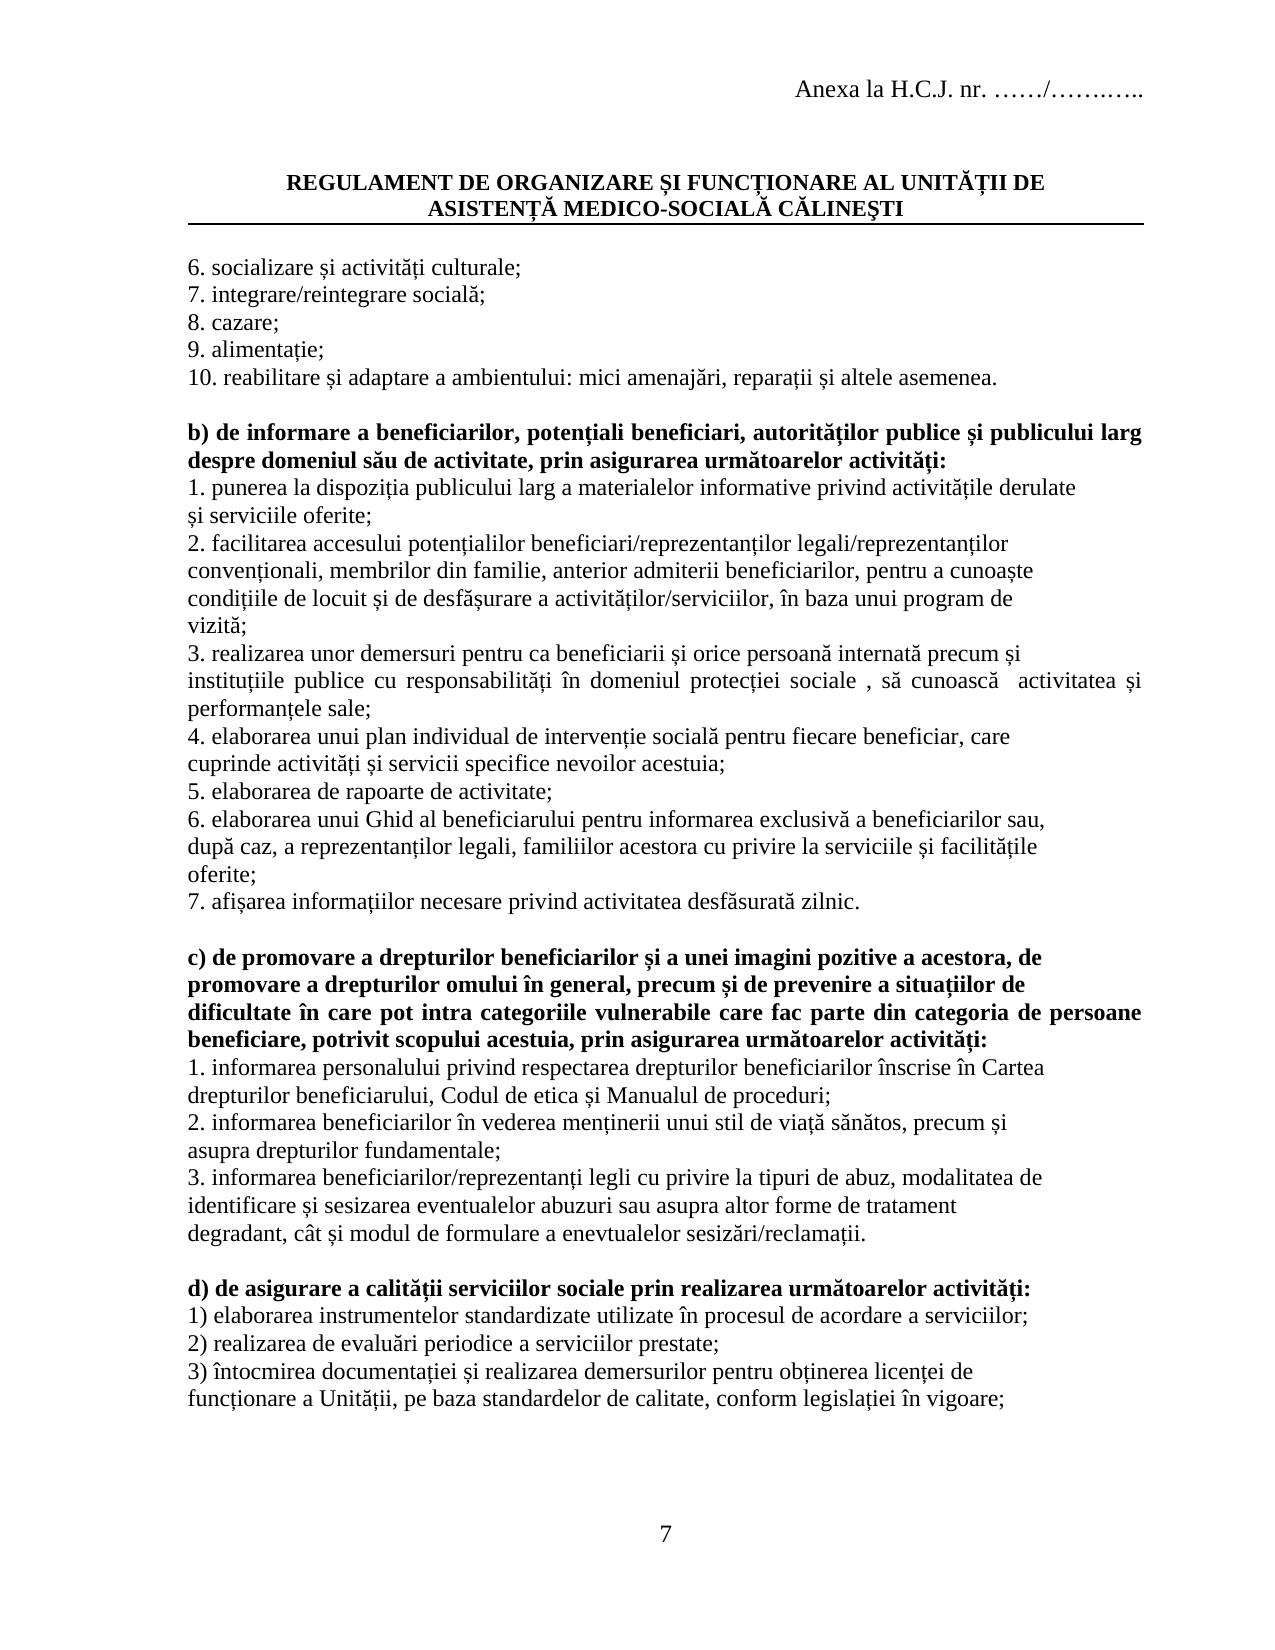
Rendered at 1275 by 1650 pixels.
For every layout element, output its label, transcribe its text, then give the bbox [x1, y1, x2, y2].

text instituțiile publice cu responsabilități în domeniul protecției sociale , să cunoască activitatea și performanțele sale; [187, 667, 1144, 722]
text c) de promovare a drepturilor beneficiarilor și a unei imagini pozitive a acestora, de [187, 943, 1144, 970]
text 3) întocmirea documentației și realizarea demersurilor pentru obținerea licenței de [187, 1357, 1144, 1384]
text vizită; [187, 611, 1144, 639]
text dificultate în care pot intra categoriile vulnerabile care fac parte din categoria de persoane beneficiare, potrivit scopului acestuia, prin asigurarea următoarelor activități: [187, 998, 1144, 1053]
text 2) realizarea de evaluări periodice a serviciilor prestate; [187, 1329, 1144, 1357]
text degradant, cât și modul de formulare a enevtualelor sesizări/reclamații. [187, 1219, 1144, 1246]
text 3. informarea beneficiarilor/reprezentanți legli cu privire la tipuri de abuz, modalitatea de [187, 1163, 1144, 1191]
text 7. integrare/reintegrare socială; [187, 280, 1144, 308]
text asupra drepturilor fundamentale; [187, 1136, 1144, 1163]
text convenționali, membrilor din familie, anterior admiterii beneficiarilor, pentru a cunoaște [187, 556, 1144, 584]
text 6. elaborarea unui Ghid al beneficiarului pentru informarea exclusivă a beneficiarilor sau, [187, 804, 1144, 832]
text promovare a drepturilor omului în general, precum și de prevenire a situațiilor de [187, 970, 1144, 998]
text 9. alimentație; [187, 335, 1144, 363]
text 4. elaborarea unui plan individual de intervenție socială pentru fiecare beneficiar, care [187, 722, 1144, 749]
text b) de informare a beneficiarilor, potențiali beneficiari, autorităților publice și publicului larg despre domeniul său de activitate, prin asigurarea următoarelor activități: [187, 418, 1144, 473]
text identificare și sesizarea eventualelor abuzuri sau asupra altor forme de tratament [187, 1191, 1144, 1219]
text oferite; [187, 860, 1144, 887]
text REGULAMENT DE ORGANIZARE ȘI FUNCȚIONARE AL UNITĂȚII DE [187, 168, 1144, 195]
text 8. cazare; [187, 308, 1144, 335]
text funcționare a Unității, pe baza standardelor de calitate, conform legislației în vigoare; [187, 1384, 1144, 1412]
text ASISTENȚĂ MEDICO-SOCIALĂ CĂLINEŞTI [187, 195, 1144, 225]
text 3. realizarea unor demersuri pentru ca beneficiarii și orice persoană internată precum și [187, 639, 1144, 667]
text 2. facilitarea accesului potențialilor beneficiari/reprezentanților legali/reprezentanților [187, 528, 1144, 556]
text 1) elaborarea instrumentelor standardizate utilizate în procesul de acordare a serviciilor; [187, 1301, 1144, 1329]
text d) de asigurare a calității serviciilor sociale prin realizarea următoarelor activități: [187, 1274, 1144, 1301]
text după caz, a reprezentanților legali, familiilor acestora cu privire la serviciile și facilitățile [187, 832, 1144, 860]
text condițiile de locuit și de desfășurare a activităților/serviciilor, în baza unui program de [187, 584, 1144, 611]
text 10. reabilitare și adaptare a ambientului: mici amenajări, reparații și altele asemenea. [187, 363, 1144, 391]
text drepturilor beneficiarului, Codul de etica și Manualul de proceduri; [187, 1081, 1144, 1108]
text 5. elaborarea de rapoarte de activitate; [187, 777, 1144, 804]
text 1. punerea la dispoziția publicului larg a materialelor informative privind activitățile derulate [187, 473, 1144, 501]
text 6. socializare și activități culturale; [187, 252, 1144, 280]
text cuprinde activități și servicii specifice nevoilor acestuia; [187, 749, 1144, 777]
text 2. informarea beneficiarilor în vederea menținerii unui stil de viață sănătos, precum și [187, 1108, 1144, 1136]
text 7. afișarea informațiilor necesare privind activitatea desfăsurată zilnic. [187, 887, 1144, 915]
text 1. informarea personalului privind respectarea drepturilor beneficiarilor înscrise în Cartea [187, 1053, 1144, 1081]
text și serviciile oferite; [187, 501, 1144, 528]
